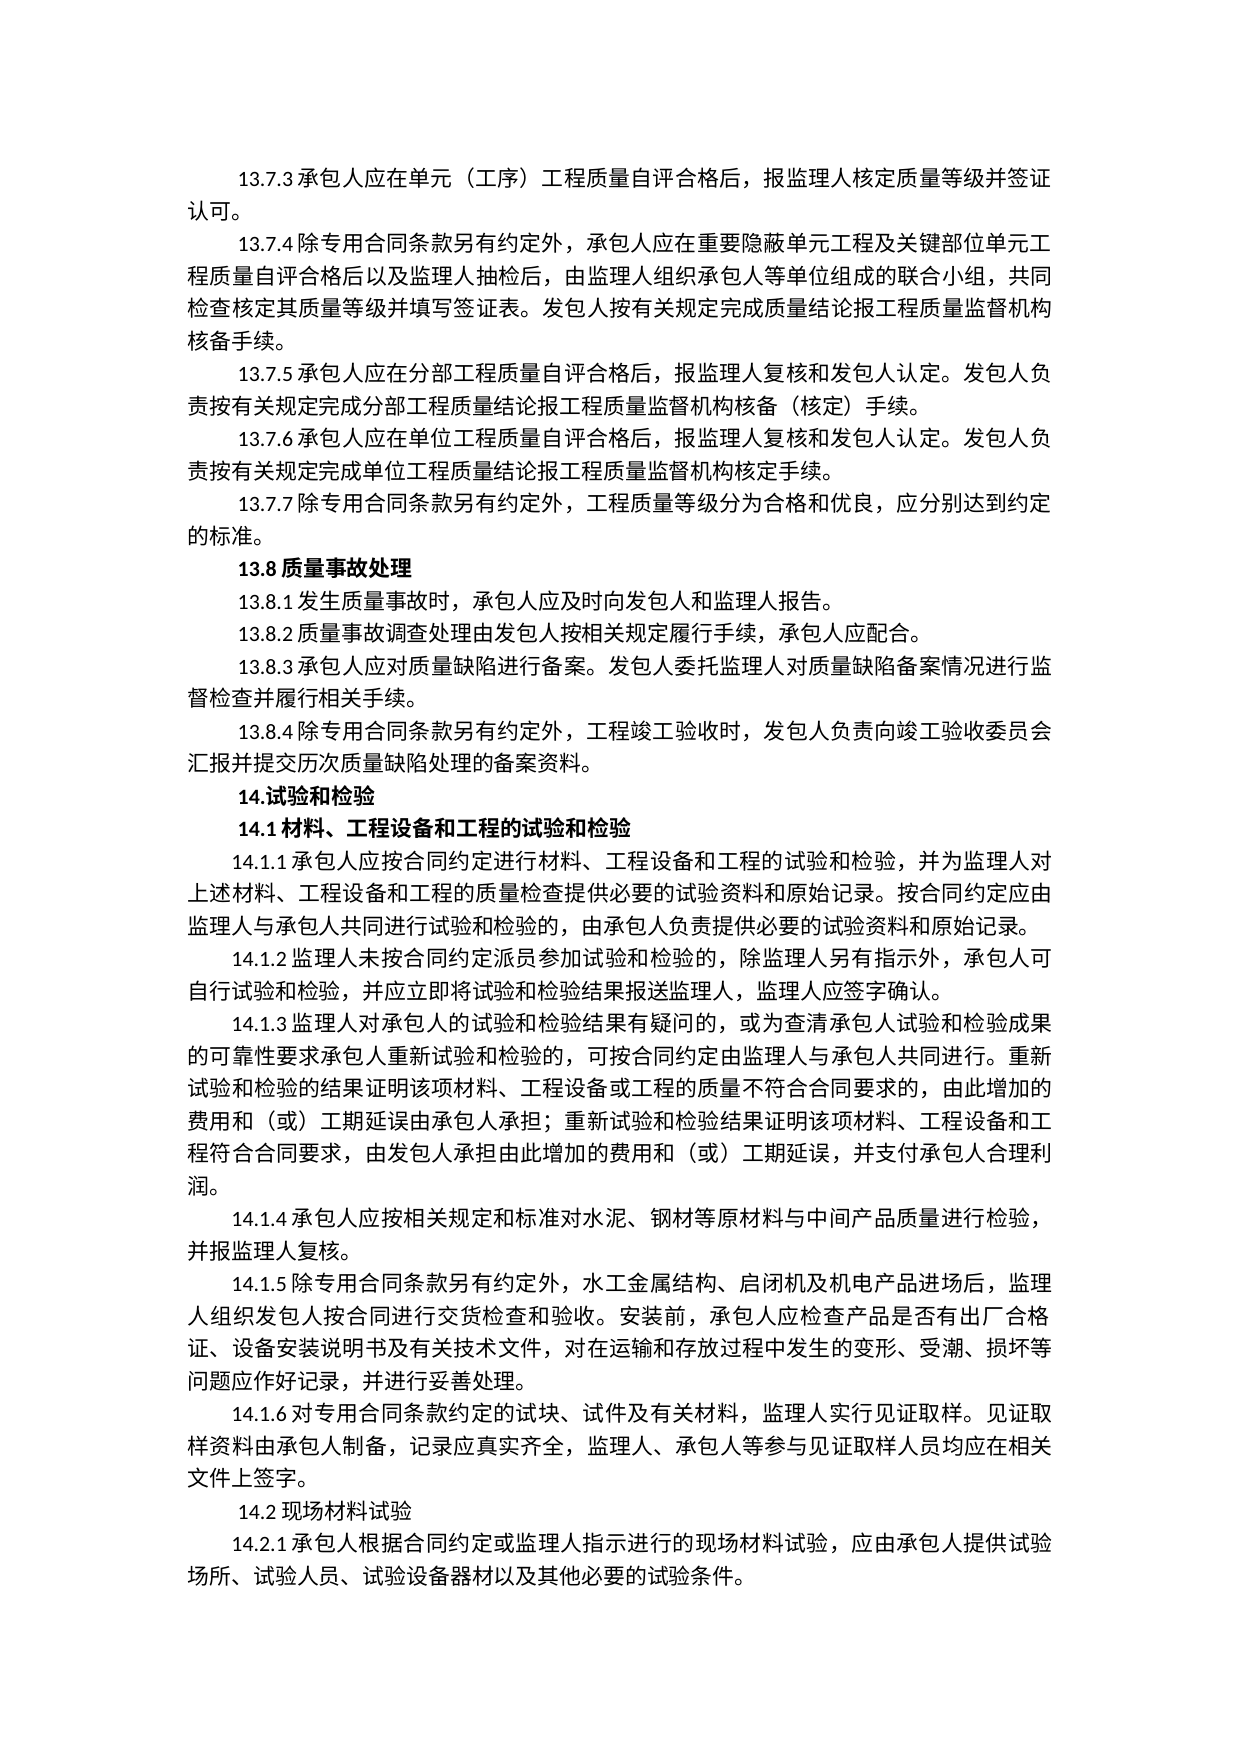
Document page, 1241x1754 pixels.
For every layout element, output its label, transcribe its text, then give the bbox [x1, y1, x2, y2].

text 13.8.4除专用合同条款另有约定外，工程竣工验收时，发包人负责向竣工验收委员会汇报并提交历次质量缺陷处理的备案资料。 [187, 714, 1053, 779]
text 13.7.6承包人应在单位工程质量自评合格后，报监理人复核和发包人认定。发包人负责按有关规定完成单位工程质量结论报工程质量监督机构核定手续。 [187, 422, 1053, 487]
text 14.2现场材料试验 [187, 1494, 1053, 1527]
text 14.1.4承包人应按相关规定和标准对水泥、钢材等原材料与中间产品质量进行检验，并报监理人复核。 [187, 1202, 1053, 1267]
text 14.2.1承包人根据合同约定或监理人指示进行的现场材料试验，应由承包人提供试验场所、试验人员、试验设备器材以及其他必要的试验条件。 [187, 1527, 1053, 1592]
text 14.1材料、工程设备和工程的试验和检验 [187, 812, 1053, 844]
text 13.8质量事故处理 [187, 552, 1053, 584]
text 14.1.1承包人应按合同约定进行材料、工程设备和工程的试验和检验，并为监理人对上述材料、工程设备和工程的质量检查提供必要的试验资料和原始记录。按合同约定应由监理人与承包人共同进行试验和检验的，由承包人负责提供必要的试验资料和原始记录。 [187, 844, 1053, 942]
text 13.8.1发生质量事故时，承包人应及时向发包人和监理人报告。 [187, 584, 1053, 617]
text 13.8.3承包人应对质量缺陷进行备案。发包人委托监理人对质量缺陷备案情况进行监督检查并履行相关手续。 [187, 649, 1053, 714]
text 13.7.5承包人应在分部工程质量自评合格后，报监理人复核和发包人认定。发包人负责按有关规定完成分部工程质量结论报工程质量监督机构核备（核定）手续。 [187, 357, 1053, 422]
text 14.1.3监理人对承包人的试验和检验结果有疑问的，或为查清承包人试验和检验成果的可靠性要求承包人重新试验和检验的，可按合同约定由监理人与承包人共同进行。重新试验和检验的结果证明该项材料、工程设备或工程的质量不符合合同要求的，由此增加的费用和（或）工期延误由承包人承担；重新试验和检验结果证明该项材料、工程设备和工程符合合同要求，由发包人承担由此增加的费用和（或）工期延误，并支付承包人合理利润。 [187, 1007, 1053, 1202]
text 14.1.6对专用合同条款约定的试块、试件及有关材料，监理人实行见证取样。见证取样资料由承包人制备，记录应真实齐全，监理人、承包人等参与见证取样人员均应在相关文件上签字。 [187, 1397, 1053, 1494]
text 14.1.5除专用合同条款另有约定外，水工金属结构、启闭机及机电产品进场后，监理人组织发包人按合同进行交货检查和验收。安装前，承包人应检查产品是否有出厂合格证、设备安装说明书及有关技术文件，对在运输和存放过程中发生的变形、受潮、损坏等问题应作好记录，并进行妥善处理。 [187, 1267, 1053, 1397]
text 14.1.2监理人未按合同约定派员参加试验和检验的，除监理人另有指示外，承包人可自行试验和检验，并应立即将试验和检验结果报送监理人，监理人应签字确认。 [187, 942, 1053, 1007]
text 13.8.2质量事故调查处理由发包人按相关规定履行手续，承包人应配合。 [187, 617, 1053, 649]
text 14.试验和检验 [187, 779, 1053, 812]
text 13.7.3承包人应在单元（工序）工程质量自评合格后，报监理人核定质量等级并签证认可。 [187, 162, 1053, 227]
text 13.7.7除专用合同条款另有约定外，工程质量等级分为合格和优良，应分别达到约定的标准。 [187, 487, 1053, 552]
text 13.7.4除专用合同条款另有约定外，承包人应在重要隐蔽单元工程及关键部位单元工程质量自评合格后以及监理人抽检后，由监理人组织承包人等单位组成的联合小组，共同检查核定其质量等级并填写签证表。发包人按有关规定完成质量结论报工程质量监督机构核备手续。 [187, 227, 1053, 357]
